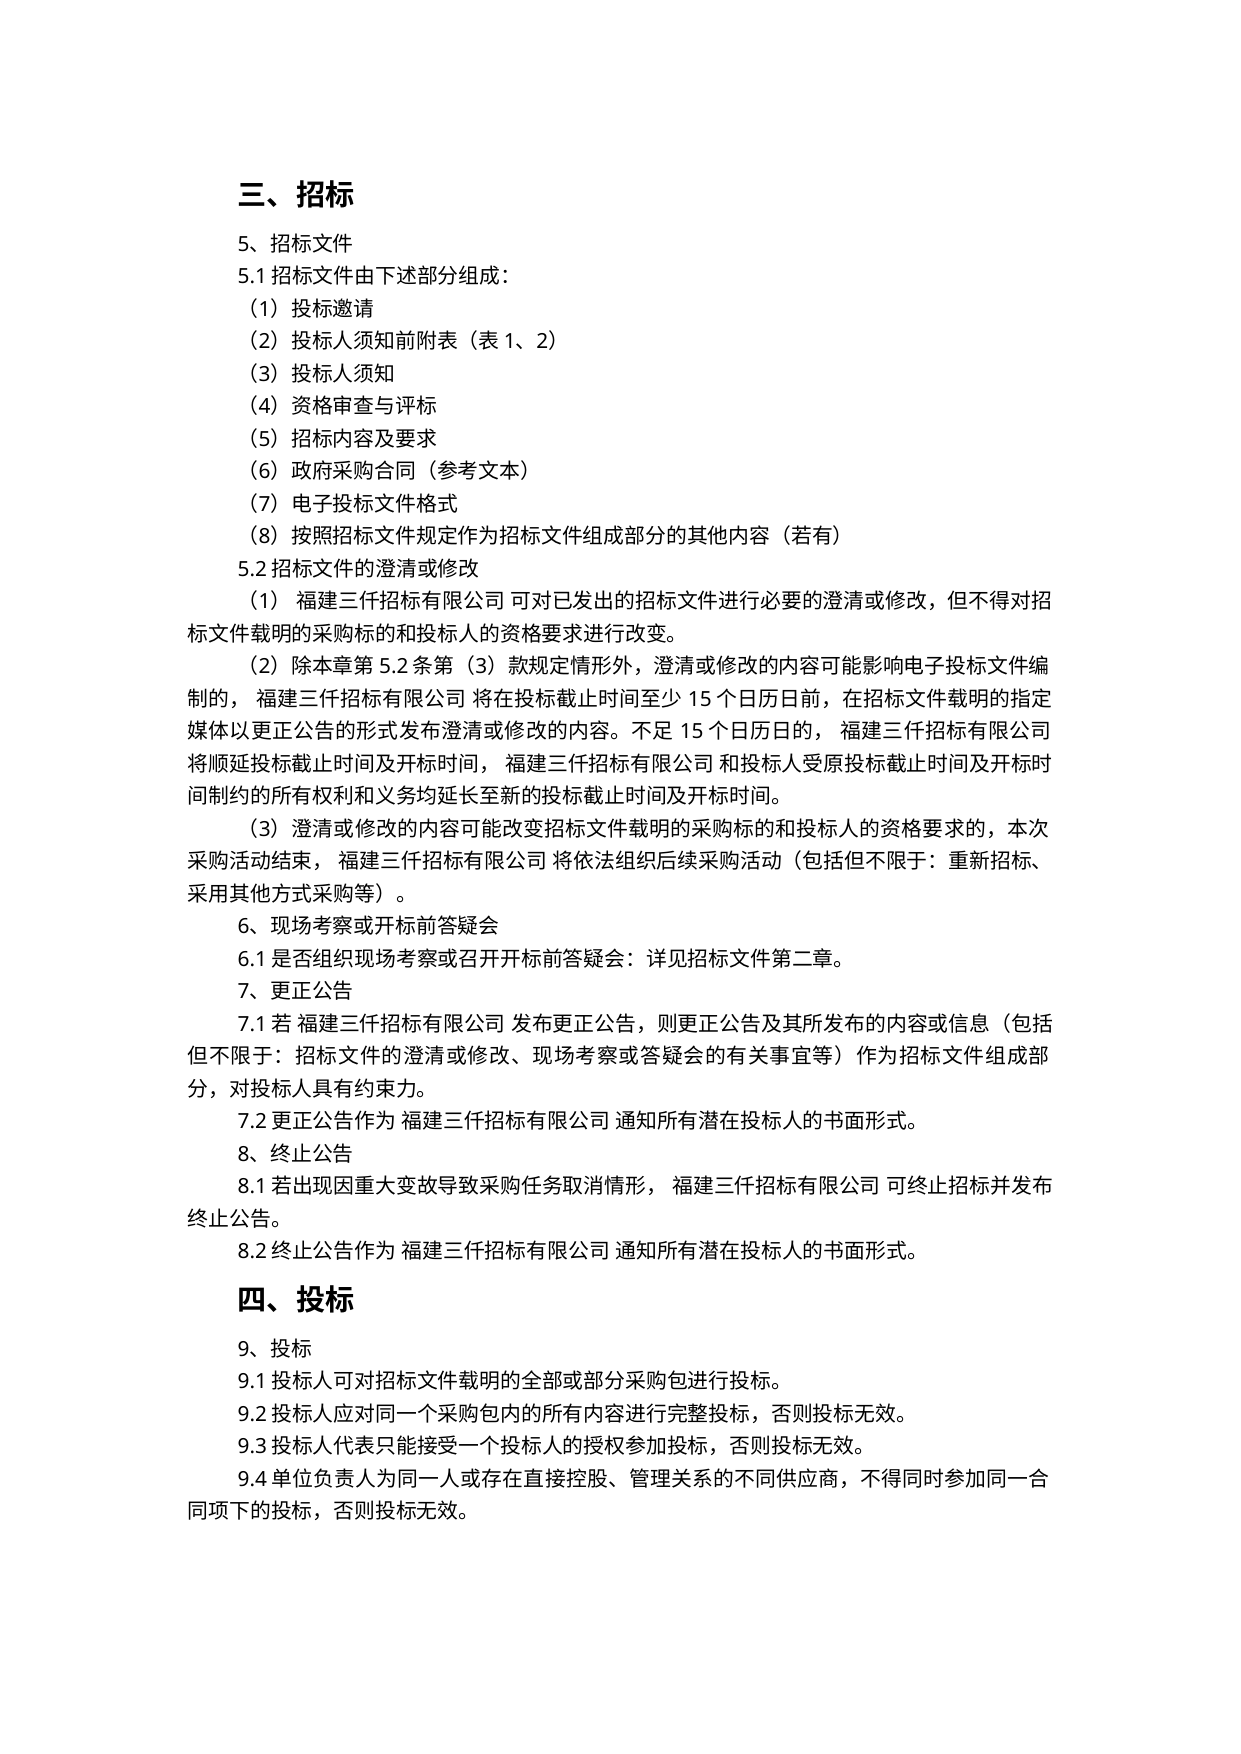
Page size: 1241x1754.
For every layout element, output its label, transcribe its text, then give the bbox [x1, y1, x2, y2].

text 7.2更正公告作为 福建三仟招标有限公司 通知所有潜在投标人的书面形式。 [187, 1104, 1053, 1137]
text （3）澄清或修改的内容可能改变招标文件载明的采购标的和投标人的资格要求的，本次采购活动结束， 福建三仟招标有限公司 将依法组织后续采购活动（包括但不限于：重新招标、采用其他方式采购等）。 [187, 812, 1053, 909]
text （4）资格审查与评标 [187, 389, 1053, 422]
text （5）招标内容及要求 [187, 422, 1053, 454]
text 三、招标 [187, 162, 1053, 227]
text 9.1投标人可对招标文件载明的全部或部分采购包进行投标。 [187, 1364, 1053, 1397]
text 6.1是否组织现场考察或召开开标前答疑会：详见招标文件第二章。 [187, 942, 1053, 974]
text 9、投标 [187, 1332, 1053, 1364]
text 9.4单位负责人为同一人或存在直接控股、管理关系的不同供应商，不得同时参加同一合同项下的投标，否则投标无效。 [187, 1462, 1053, 1527]
text 四、投标 [187, 1267, 1053, 1332]
text 8.1若出现因重大变故导致采购任务取消情形， 福建三仟招标有限公司 可终止招标并发布终止公告。 [187, 1169, 1053, 1234]
text （3）投标人须知 [187, 357, 1053, 389]
text 8.2终止公告作为 福建三仟招标有限公司 通知所有潜在投标人的书面形式。 [187, 1234, 1053, 1267]
text 9.2投标人应对同一个采购包内的所有内容进行完整投标，否则投标无效。 [187, 1397, 1053, 1429]
text （2）除本章第5.2条第（3）款规定情形外，澄清或修改的内容可能影响电子投标文件编制的， 福建三仟招标有限公司 将在投标截止时间至少15个日历日前，在招标文件载明的指定媒体以更正公告的形式发布澄清或修改的内容。不足15个日历日的， 福建三仟招标有限公司 将顺延投标截止时间及开标时间， 福建三仟招标有限公司 和投标人受原投标截止时间及开标时间制约的所有权利和义务均延长至新的投标截止时间及开标时间。 [187, 649, 1053, 812]
text 7、更正公告 [187, 974, 1053, 1007]
text （6）政府采购合同（参考文本） [187, 454, 1053, 487]
text 8、终止公告 [187, 1137, 1053, 1169]
text 6、现场考察或开标前答疑会 [187, 909, 1053, 942]
text 5.1招标文件由下述部分组成： [187, 259, 1053, 292]
text 5、招标文件 [187, 227, 1053, 259]
text 7.1若 福建三仟招标有限公司 发布更正公告，则更正公告及其所发布的内容或信息（包括但不限于：招标文件的澄清或修改、现场考察或答疑会的有关事宜等）作为招标文件组成部分，对投标人具有约束力。 [187, 1007, 1053, 1104]
text （1） 福建三仟招标有限公司 可对已发出的招标文件进行必要的澄清或修改，但不得对招标文件载明的采购标的和投标人的资格要求进行改变。 [187, 584, 1053, 649]
text （7）电子投标文件格式 [187, 487, 1053, 519]
text （8）按照招标文件规定作为招标文件组成部分的其他内容（若有） [187, 519, 1053, 552]
text （1）投标邀请 [187, 292, 1053, 324]
text 5.2招标文件的澄清或修改 [187, 552, 1053, 584]
text （2）投标人须知前附表（表1、2） [187, 324, 1053, 357]
text 9.3投标人代表只能接受一个投标人的授权参加投标，否则投标无效。 [187, 1429, 1053, 1462]
